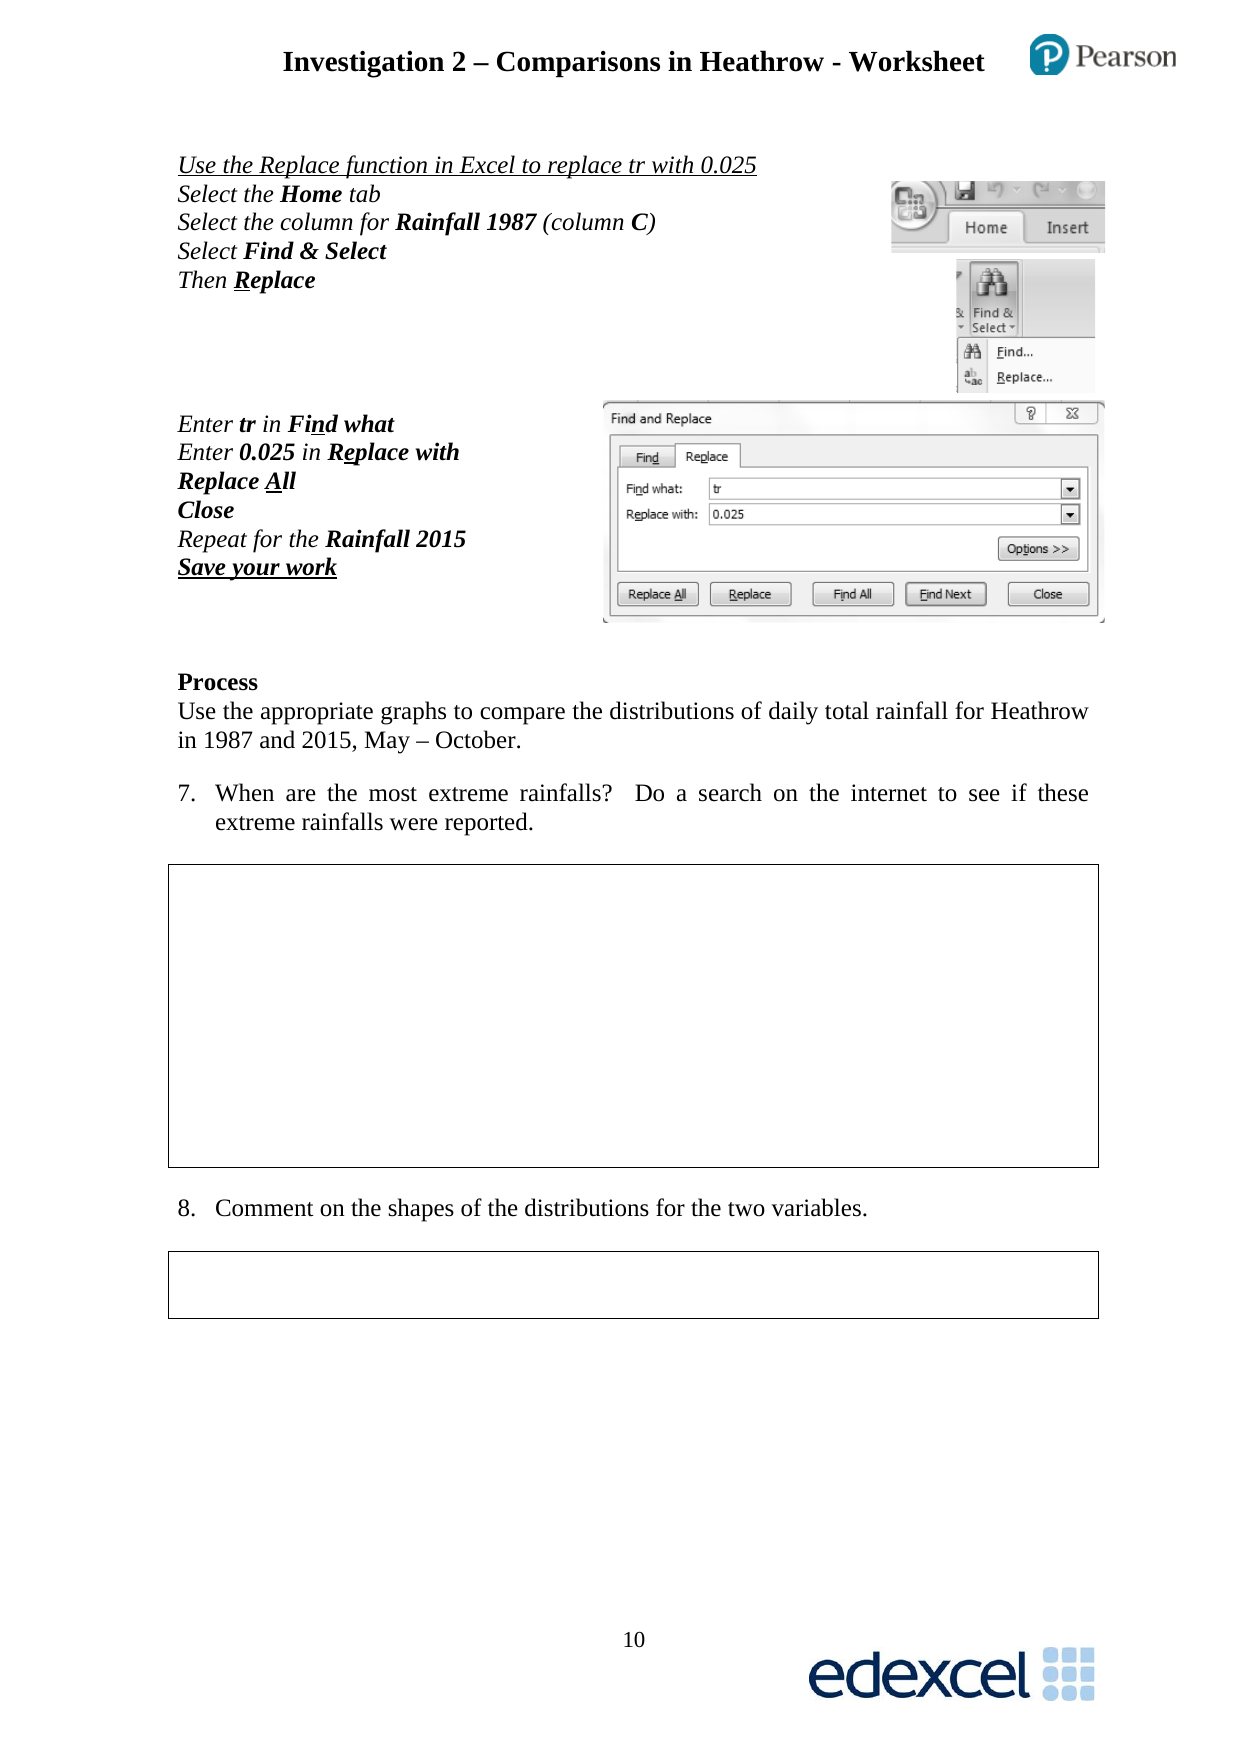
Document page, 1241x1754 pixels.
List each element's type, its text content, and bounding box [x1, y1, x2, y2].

text Select Find & Select [177, 236, 1090, 265]
list When are the most extreme rainfalls? Do a search on the internet to see if these extreme rainfalls were reported. [177, 778, 1090, 835]
picture [1054, 33, 1175, 74]
text Save your work [177, 552, 603, 581]
picture [1036, 42, 1062, 71]
text Select the column for Rainfall 1987 (column C) [177, 207, 891, 236]
text Enter tr in Find what [177, 409, 603, 437]
list Comment on the shapes of the distributions for the two variables. [177, 1193, 1090, 1222]
text Replace All [177, 466, 603, 495]
text Then Replace [177, 265, 956, 294]
text Repeat for the Rainfall 2015 [177, 524, 603, 552]
picture [1028, 33, 1045, 74]
text Close [177, 495, 603, 524]
list Use the appropriate graphs to compare the distributions of daily total rainfall for Heathrow in 1987 and 2015, May – October. [177, 696, 1090, 754]
list Process [177, 667, 1090, 696]
picture [809, 1647, 1095, 1701]
text Use the Replace function in Excel to replace tr with 0.025 [177, 150, 1090, 179]
text Enter 0.025 in Replace with [177, 437, 603, 466]
text Select the Home tab [177, 179, 1090, 207]
